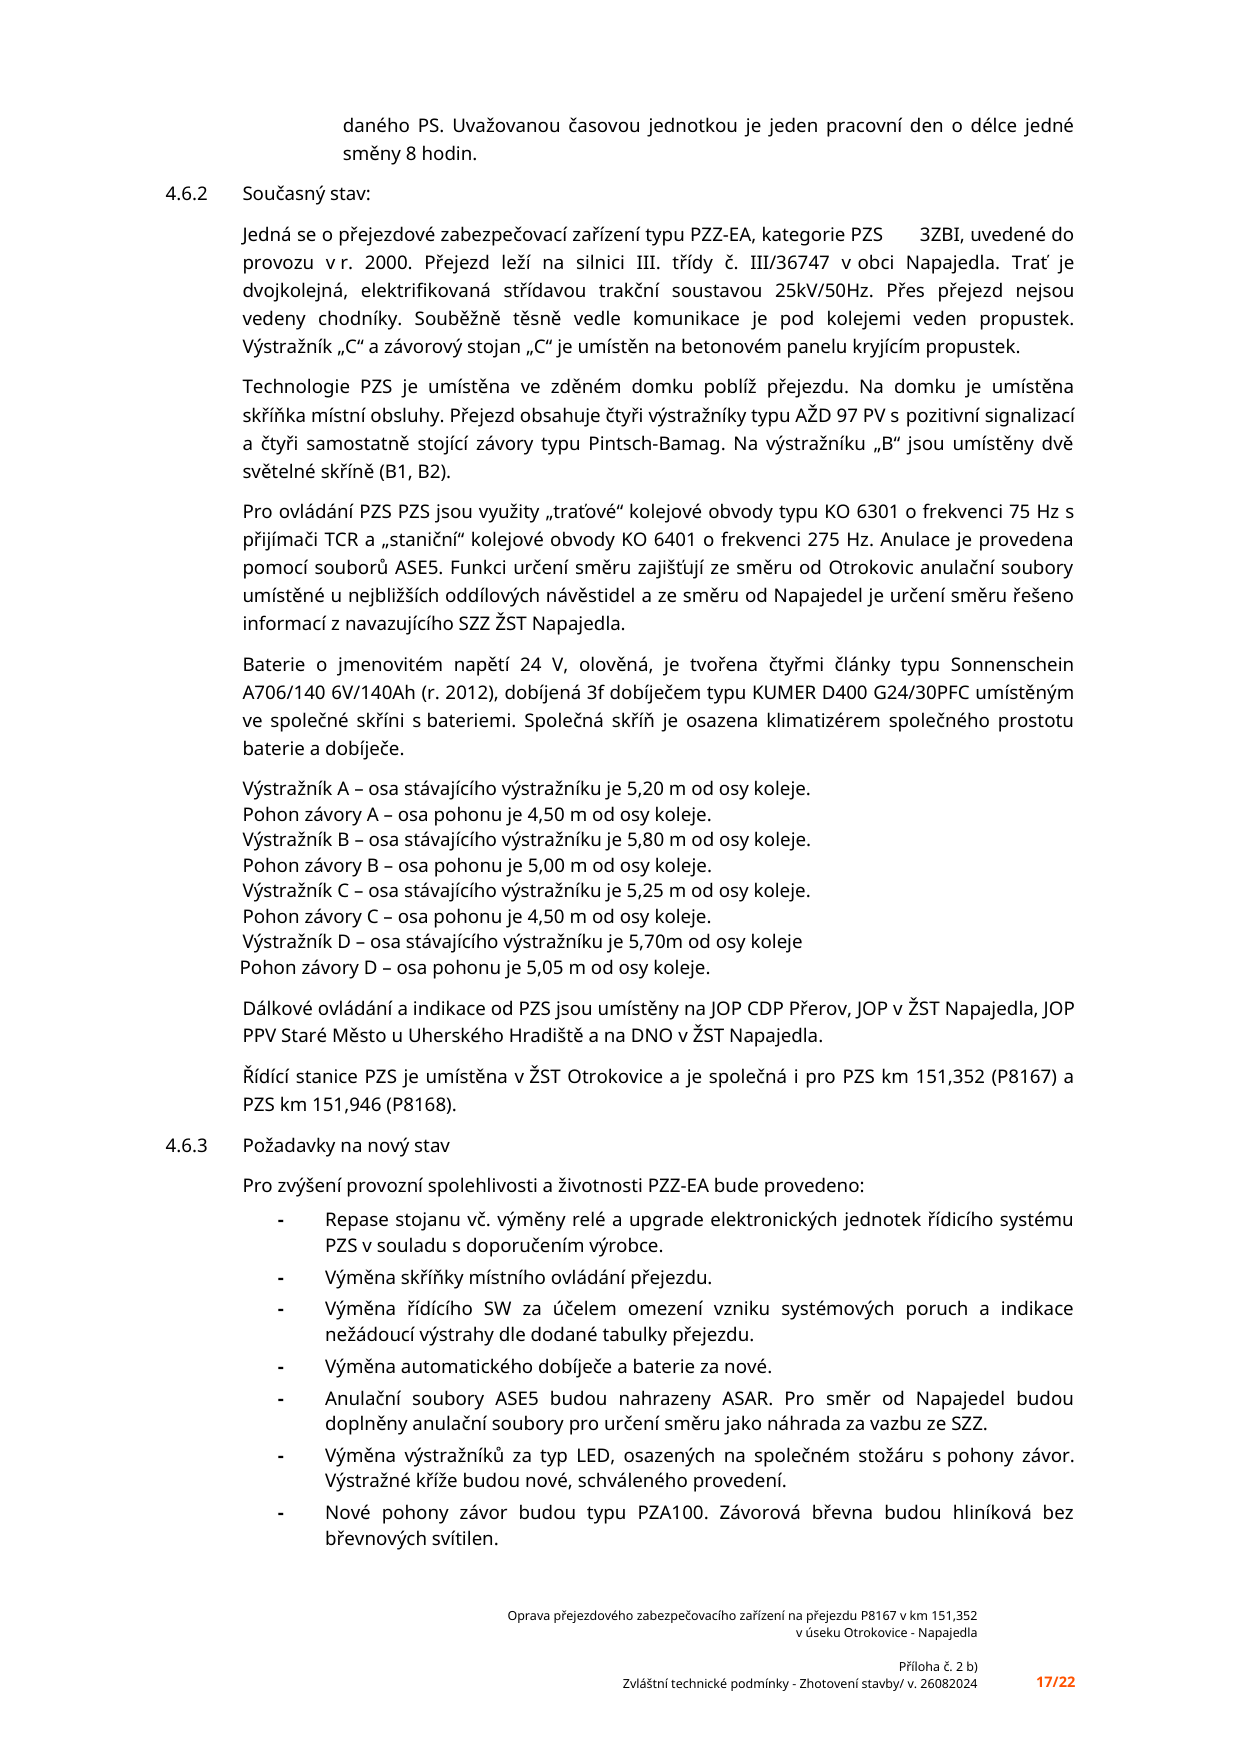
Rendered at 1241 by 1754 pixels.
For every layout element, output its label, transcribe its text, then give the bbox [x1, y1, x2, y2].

list Repase stojanu vč. výměny relé a upgrade elektronických jednotek řídicího systému PZS v souladu s doporučením výrobce. [278, 1207, 1075, 1258]
list Výstražník A – osa stávajícího výstražníku je 5,20 m od osy koleje. [242, 776, 1075, 801]
list Baterie o jmenovitém napětí 24 V, olověná, je tvořena čtyřmi články typu Sonnenschein A706/140 6V/140Ah (r. 2012), dobíjená 3f dobíječem typu KUMER D400 G24/30PFC umístěným ve společné skříni s bateriemi. Společná skříň je osazena klimatizérem společného prostotu baterie a dobíječe. [242, 651, 1075, 761]
list Výstražník D – osa stávajícího výstražníku je 5,70m od osy koleje [242, 929, 1075, 954]
list Výměna výstražníků za typ LED, osazených na společném stožáru s pohony závor. Výstražné kříže budou nové, schváleného provedení. [278, 1442, 1075, 1493]
list Řídící stanice PZS je umístěna v ŽST Otrokovice a je společná i pro PZS km 151,352 (P8167) a PZS km 151,946 (P8168). [242, 1063, 1075, 1117]
list Pohon závory A – osa pohonu je 4,50 m od osy koleje. [242, 801, 1075, 827]
list Výměna skříňky místního ovládání přejezdu. [278, 1264, 1075, 1289]
list Výstražník C – osa stávajícího výstražníku je 5,25 m od osy koleje. [242, 878, 1075, 903]
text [242, 112, 1075, 166]
list Pro ovládání PZS PZS jsou využity „traťové“ kolejové obvody typu KO 6301 o frekvenci 75 Hz s přijímači TCR a „staniční“ kolejové obvody KO 6401 o frekvenci 275 Hz. Anulace je provedena pomocí souborů ASE5. Funkci určení směru zajišťují ze směru od Otrokovic anulační soubory umístěné u nejbližších oddílových návěstidel a ze směru od Napajedel je určení směru řešeno informací z navazujícího SZZ ŽST Napajedla. [242, 498, 1075, 636]
list Dálkové ovládání a indikace od PZS jsou umístěny na JOP CDP Přerov, JOP v ŽST Napajedla, JOP PPV Staré Město u Uherského Hradiště a na DNO v ŽST Napajedla. [242, 995, 1075, 1048]
list Anulační soubory ASE5 budou nahrazeny ASAR. Pro směr od Napajedel budou doplněny anulační soubory pro určení směru jako náhrada za vazbu ze SZZ. [278, 1385, 1075, 1436]
text Požadavky na nový stav [165, 1132, 1075, 1157]
list Pohon závory C – osa pohonu je 4,50 m od osy koleje. [242, 903, 1075, 929]
text Současný stav: [165, 181, 1075, 206]
list Jedná se o přejezdové zabezpečovací zařízení typu PZZ-EA, kategorie PZS 3ZBI, uvedené do provozu v r. 2000. Přejezd leží na silnici III. třídy č. III/36747 v obci Napajedla. Trať je dvojkolejná, elektrifikovaná střídavou trakční soustavou 25kV/50Hz. Přes přejezd nejsou vedeny chodníky. Souběžně těsně vedle komunikace je pod kolejemi veden propustek. Výstražník „C“ a závorový stojan „C“ je umístěn na betonovém panelu kryjícím propustek. [242, 221, 1075, 359]
list Pro zvýšení provozní spolehlivosti a životnosti PZZ-EA bude provedeno: [242, 1172, 1075, 1198]
list Výměna automatického dobíječe a baterie za nové. [278, 1353, 1075, 1378]
list Výměna řídícího SW za účelem omezení vzniku systémových poruch a indikace nežádoucí výstrahy dle dodané tabulky přejezdu. [278, 1296, 1075, 1347]
list Pohon závory D – osa pohonu je 5,05 m od osy koleje. [165, 954, 1075, 980]
list Pohon závory B – osa pohonu je 5,00 m od osy koleje. [242, 852, 1075, 878]
list Technologie PZS je umístěna ve zděném domku poblíž přejezdu. Na domku je umístěna skříňka místní obsluhy. Přejezd obsahuje čtyři výstražníky typu AŽD 97 PV s pozitivní signalizací a čtyři samostatně stojící závory typu Pintsch-Bamag. Na výstražníku „B“ jsou umístěny dvě světelné skříně (B1, B2). [242, 374, 1075, 483]
list Nové pohony závor budou typu PZA100. Závorová břevna budou hliníková bez břevnových svítilen. [278, 1499, 1075, 1550]
list Výstražník B – osa stávajícího výstražníku je 5,80 m od osy koleje. [242, 827, 1075, 852]
